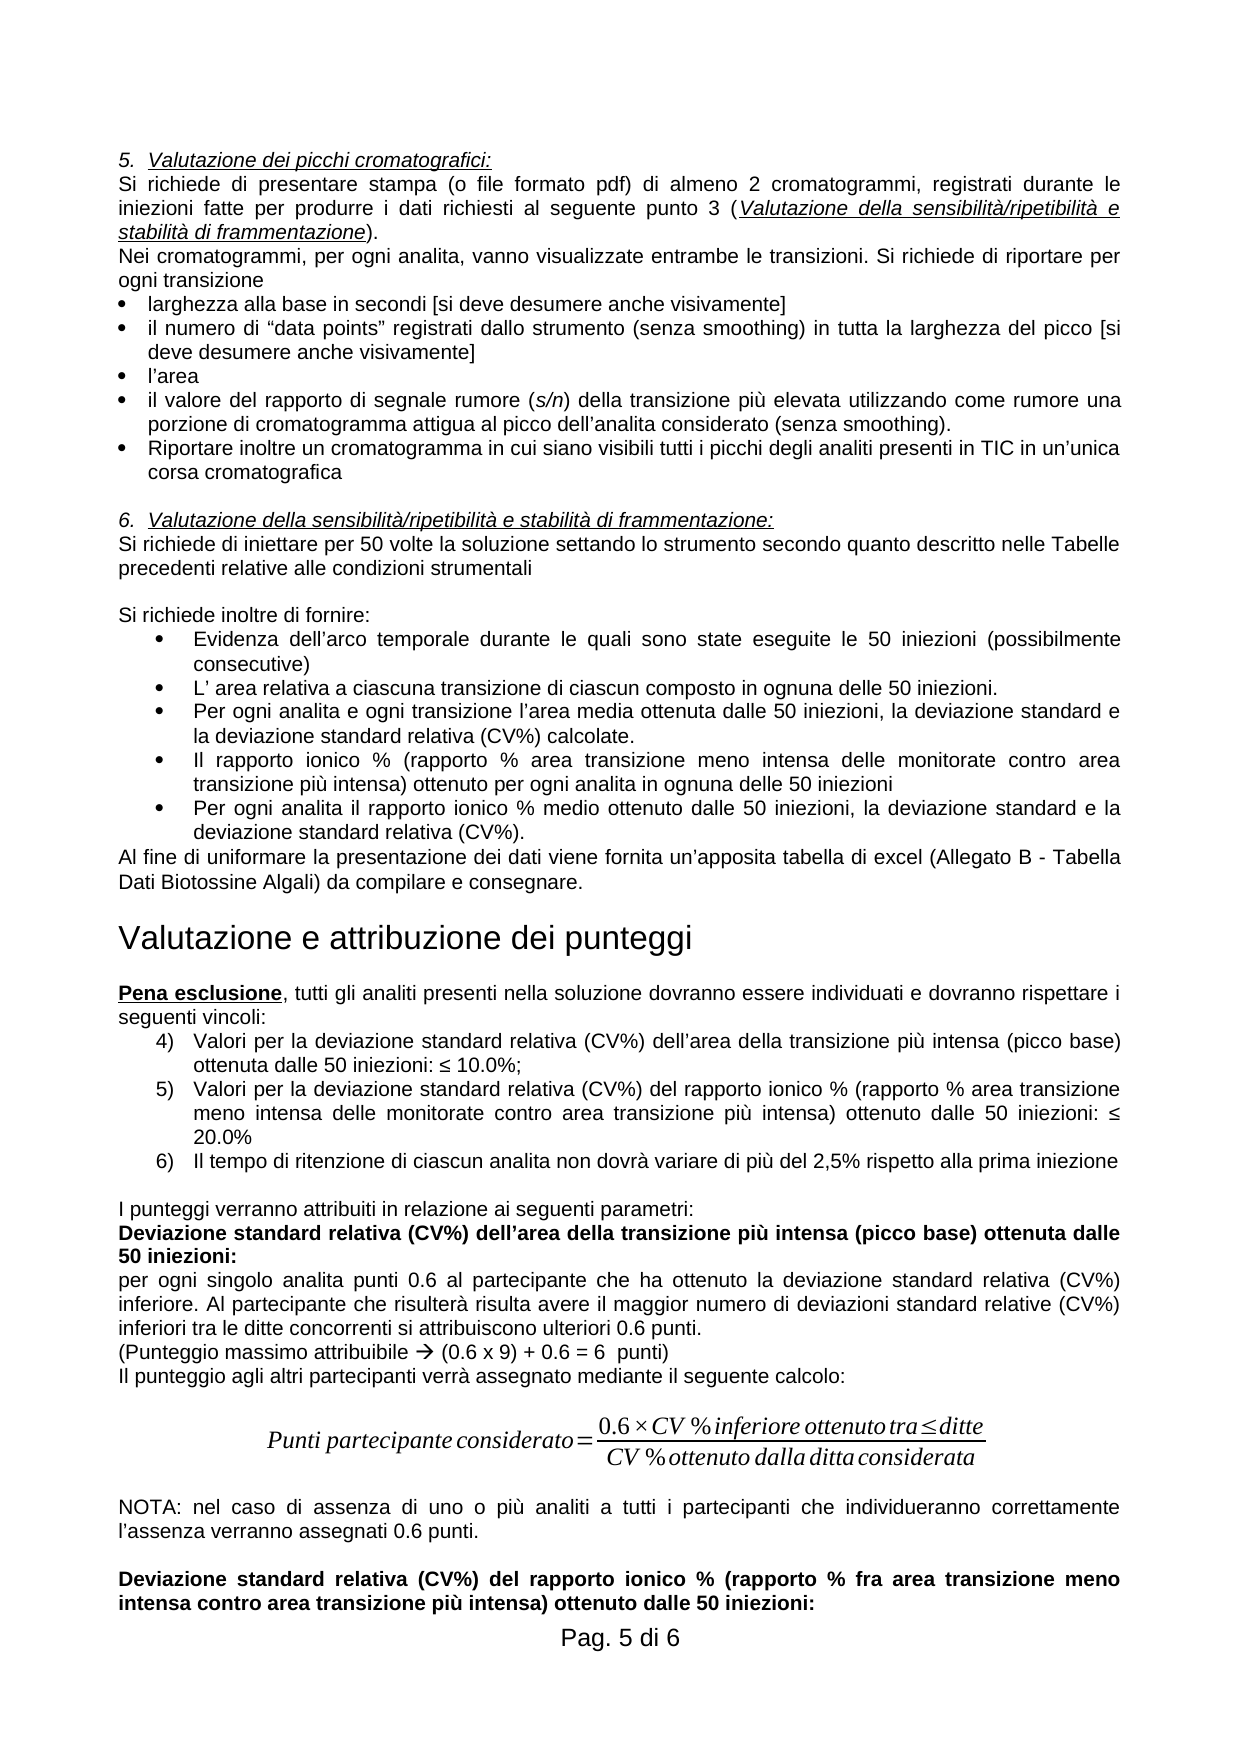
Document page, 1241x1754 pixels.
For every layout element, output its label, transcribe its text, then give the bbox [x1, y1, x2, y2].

text Si richiede inoltre di fornire: [118, 603, 1122, 627]
list il valore del rapporto di segnale rumore (s/n) della transizione più elevata utilizzando come rumore una porzione di cromatogramma attigua al picco dell’analita considerato (senza smoothing). [118, 387, 1122, 436]
list il numero di “data points” registrati dallo strumento (senza smoothing) in tutta la larghezza del picco [si deve desumere anche visivamente] [118, 315, 1122, 363]
list Riportare inoltre un cromatogramma in cui siano visibili tutti i picchi degli analiti presenti in TIC in un’unica corsa cromatografica [118, 436, 1122, 483]
list larghezza alla base in secondi [si deve desumere anche visivamente] [118, 291, 1122, 315]
list Valutazione della sensibilità/ripetibilità e stabilità di frammentazione: [118, 507, 1122, 531]
list Valori per la deviazione standard relativa (CV%) del rapporto ionico % (rapporto % area transizione meno intensa delle monitorate contro area transizione più intensa) ottenuto dalle 50 iniezioni: ≤ 20.0% [156, 1077, 1122, 1148]
list Evidenza dell’arco temporale durante le quali sono state eseguite le 50 iniezioni (possibilmente consecutive) [156, 627, 1122, 675]
list Per ogni analita il rapporto ionico % medio ottenuto dalle 50 iniezioni, la deviazione standard e la deviazione standard relativa (CV%). [156, 795, 1122, 843]
text Si richiede di presentare stampa (o file formato pdf) di almeno 2 cromatogrammi, registrati durante le iniezioni fatte per produrre i dati richiesti al seguente punto 3 (Valutazione della sensibilità/ripetibilità e stabilità di frammentazione). [118, 172, 1122, 243]
text Deviazione standard relativa (CV%) del rapporto ionico % (rapporto % fra area transizione meno intensa contro area transizione più intensa) ottenuto dalle 50 iniezioni: [118, 1567, 1122, 1615]
list L’ area relativa a ciascuna transizione di ciascun composto in ognuna delle 50 iniezioni. [156, 675, 1122, 699]
text Valutazione e attribuzione dei punteggi [118, 918, 1122, 957]
list Valori per la deviazione standard relativa (CV%) dell’area della transizione più intensa (picco base) ottenuta dalle 50 iniezioni: ≤ 10.0%; [156, 1029, 1122, 1077]
text Si richiede di iniettare per 50 volte la soluzione settando lo strumento secondo quanto descritto nelle Tabelle precedenti relative alle condizioni strumentali [118, 531, 1122, 579]
text I punteggi verranno attribuiti in relazione ai seguenti parametri: [118, 1196, 1122, 1220]
list Valutazione dei picchi cromatografici: [118, 148, 1122, 172]
text Deviazione standard relativa (CV%) dell’area della transizione più intensa (picco base) ottenuta dalle 50 iniezioni: [118, 1220, 1122, 1268]
text Al fine di uniformare la presentazione dei dati viene fornita un’apposita tabella di excel (Allegato B - Tabella Dati Biotossine Algali) da compilare e consegnare. [118, 843, 1122, 893]
text Pena esclusione, tutti gli analiti presenti nella soluzione dovranno essere individuati e dovranno rispettare i seguenti vincoli: [118, 981, 1122, 1029]
list Il tempo di ritenzione di ciascun analita non dovrà variare di più del 2,5% rispetto alla prima iniezione [156, 1148, 1122, 1172]
list Il rapporto ionico % (rapporto % area transizione meno intensa delle monitorate contro area transizione più intensa) ottenuto per ogni analita in ognuna delle 50 iniezioni [156, 747, 1122, 795]
text NOTA: nel caso di assenza di uno o più analiti a tutti i partecipanti che individueranno correttamente l’assenza verranno assegnati 0.6 punti. [118, 1495, 1122, 1543]
text (Punteggio massimo attribuibile (0.6 x 9) + 0.6 = 6 punti) [118, 1340, 1122, 1364]
text Nei cromatogrammi, per ogni analita, vanno visualizzate entrambe le transizioni. Si richiede di riportare per ogni transizione [118, 243, 1122, 291]
text per ogni singolo analita punti 0.6 al partecipante che ha ottenuto la deviazione standard relativa (CV%) inferiore. Al partecipante che risulterà risulta avere il maggior numero di deviazioni standard relative (CV%) inferiori tra le ditte concorrenti si attribuiscono ulteriori 0.6 punti. [118, 1268, 1122, 1340]
text Il punteggio agli altri partecipanti verrà assegnato mediante il seguente calcolo: [118, 1364, 1122, 1388]
list l’area [118, 363, 1122, 387]
list Per ogni analita e ogni transizione l’area media ottenuta dalle 50 iniezioni, la deviazione standard e la deviazione standard relativa (CV%) calcolate. [156, 699, 1122, 747]
